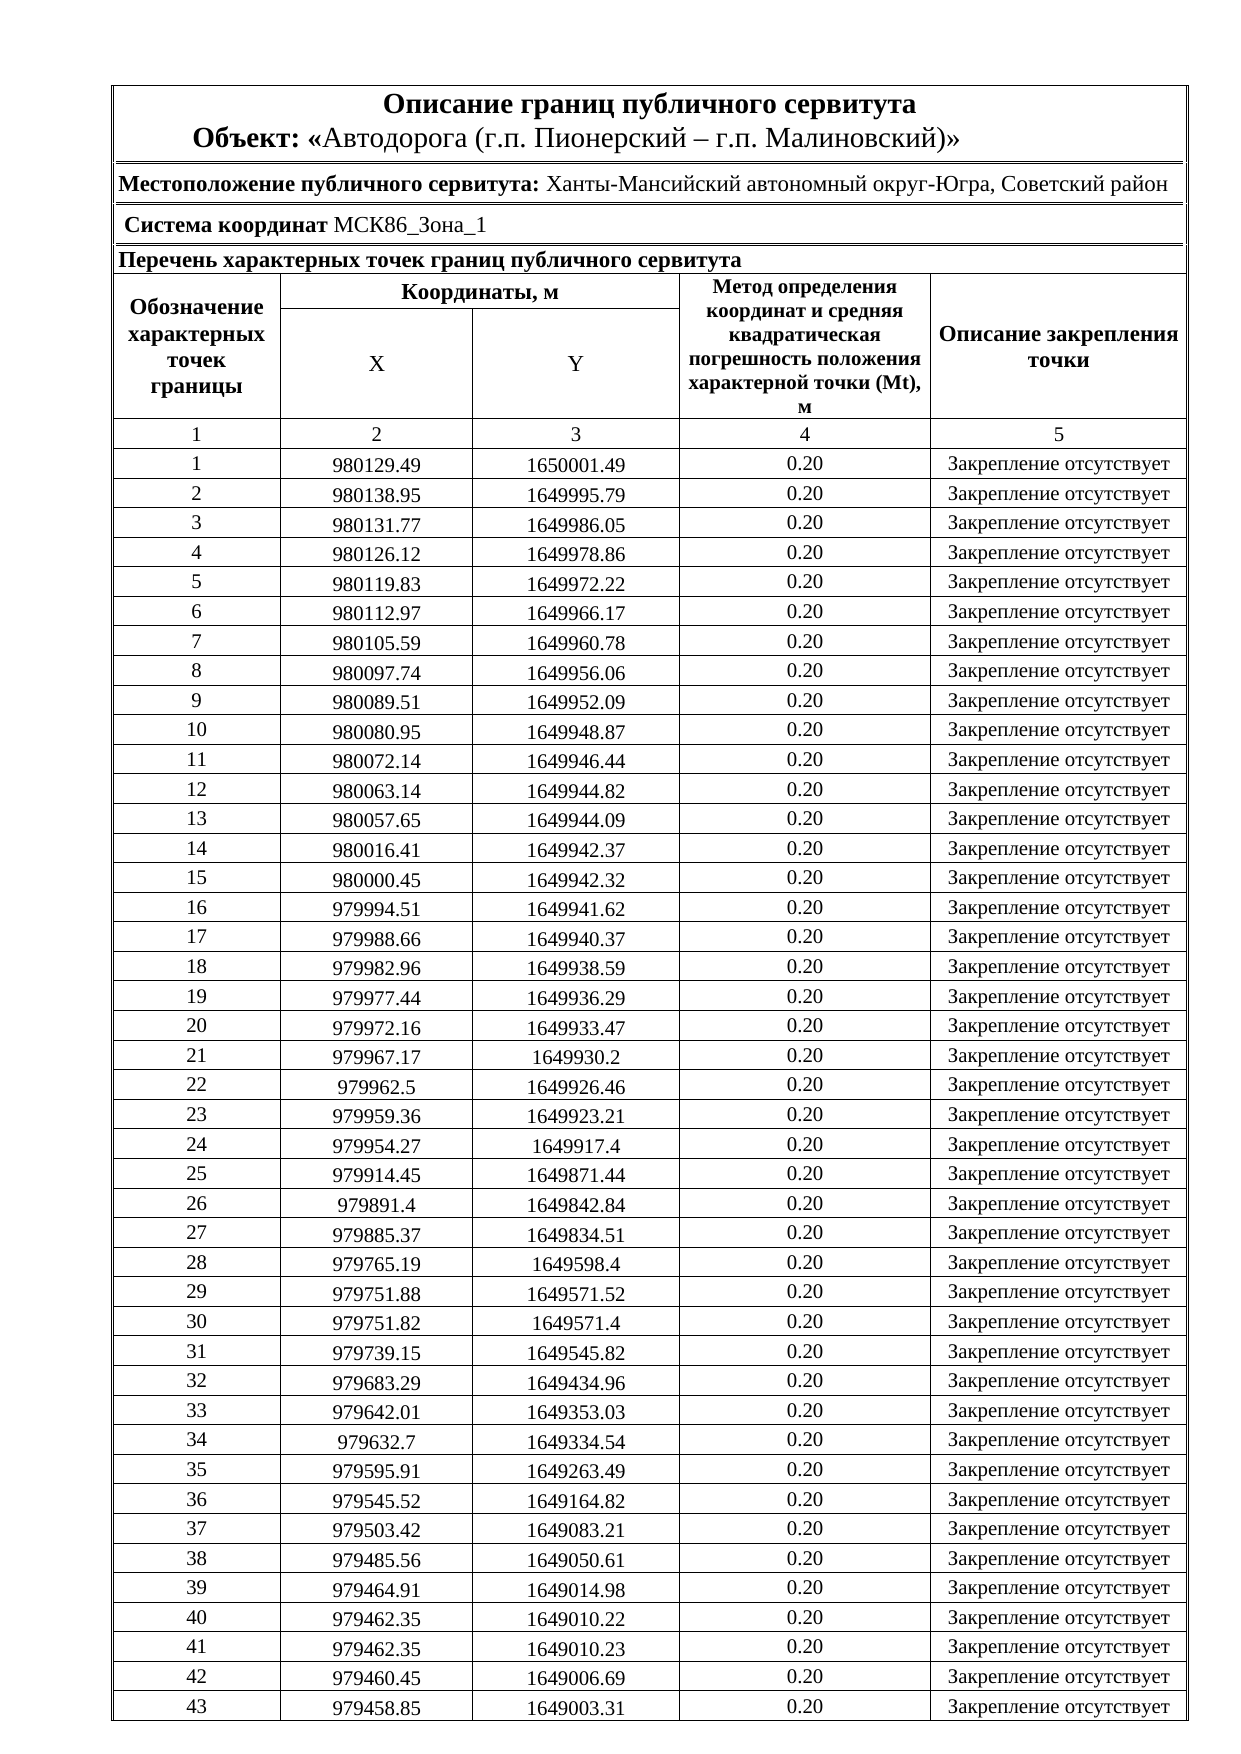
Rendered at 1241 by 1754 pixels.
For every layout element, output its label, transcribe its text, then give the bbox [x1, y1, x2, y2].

table_cell Описание закрепления точки [931, 274, 1186, 418]
table_cell 13 [114, 804, 280, 832]
table_cell Координаты, м [281, 274, 679, 308]
table_cell 980063.14 [281, 774, 472, 803]
table_cell 0.20 [680, 1514, 930, 1542]
table_cell Закрепление отсутствует [931, 804, 1186, 832]
table_cell 14 [114, 834, 280, 862]
table_cell 2 [114, 479, 280, 507]
table_cell 979503.42 [281, 1514, 472, 1542]
table_cell 1 [114, 449, 280, 477]
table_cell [931, 1691, 1186, 1720]
table_cell Закрепление отсутствует [931, 1189, 1186, 1217]
table_cell 979765.19 [281, 1248, 472, 1276]
table_cell 979545.52 [281, 1484, 472, 1513]
table_cell 1649010.22 [473, 1603, 679, 1631]
table_cell 1649940.37 [473, 922, 679, 951]
table_cell 980080.95 [281, 715, 472, 744]
table_cell Закрепление отсутствует [931, 656, 1186, 684]
table_cell 979683.29 [281, 1366, 472, 1394]
table_cell 1649010.23 [473, 1632, 679, 1661]
table_cell Закрепление отсутствует [931, 1248, 1186, 1276]
table_cell 0.20 [680, 745, 930, 773]
table_cell 979642.01 [281, 1396, 472, 1424]
table_cell 1649003.31 [473, 1691, 679, 1720]
table_cell 979959.36 [281, 1100, 472, 1128]
table_cell 35 [114, 1455, 280, 1483]
table_cell 34 [114, 1425, 280, 1454]
table_cell 979751.82 [281, 1307, 472, 1335]
table_cell 979739.15 [281, 1336, 472, 1365]
table_cell Метод определения координат и средняя квадратическая погрешность положения характерной точки (Мt), м [680, 274, 930, 418]
table_cell 1649050.61 [473, 1544, 679, 1572]
table_cell 980000.45 [281, 863, 472, 892]
table_cell Закрепление отсутствует [931, 1455, 1186, 1483]
table_cell 0.20 [680, 1070, 930, 1099]
table_cell 979595.91 [281, 1455, 472, 1483]
table_cell 3 [473, 419, 679, 448]
table_cell 12 [114, 774, 280, 803]
table_cell 40 [114, 1603, 280, 1631]
table_cell 0.20 [680, 1544, 930, 1572]
table_cell 979962.5 [281, 1070, 472, 1099]
table_cell 0.20 [680, 686, 930, 714]
table_cell 0.20 [680, 626, 930, 655]
table_cell Перечень характерных точек границ публичного сервитута [112, 243, 1187, 273]
table_cell 0.20 [680, 922, 930, 951]
table_cell 41 [114, 1632, 280, 1661]
table_cell 1649545.82 [473, 1336, 679, 1365]
table_cell 0.20 [680, 981, 930, 1010]
table_cell 37 [114, 1514, 280, 1542]
table_cell 980089.51 [281, 686, 472, 714]
table_cell 0.20 [680, 1366, 930, 1394]
table_cell 979972.16 [281, 1011, 472, 1039]
table_cell 1649944.09 [473, 804, 679, 832]
table_cell Закрепление отсутствует [931, 745, 1186, 773]
table_cell 0.20 [680, 893, 930, 921]
table_cell 10 [114, 715, 280, 744]
table_cell 32 [114, 1366, 280, 1394]
table_cell 6 [114, 597, 280, 625]
table_cell 1649834.51 [473, 1218, 679, 1247]
table_cell Закрепление отсутствует [931, 686, 1186, 714]
table_cell Закрепление отсутствует [931, 1573, 1186, 1602]
table_cell Закрепление отсутствует [931, 1277, 1186, 1306]
table_cell 21 [114, 1041, 280, 1069]
table_cell 979891.4 [281, 1189, 472, 1217]
table_cell 16 [114, 893, 280, 921]
table_cell 1649956.06 [473, 656, 679, 684]
table_cell Закрепление отсутствует [931, 1129, 1186, 1158]
table_cell Закрепление отсутствует [931, 834, 1186, 862]
table_cell 36 [114, 1484, 280, 1513]
table_cell 979485.56 [281, 1544, 472, 1572]
table_cell 11 [114, 745, 280, 773]
table_cell Закрепление отсутствует [931, 626, 1186, 655]
table_cell Закрепление отсутствует [931, 479, 1186, 507]
table_cell 980119.83 [281, 567, 472, 596]
table_cell 0.20 [680, 952, 930, 980]
table_cell 42 [114, 1662, 280, 1690]
table_cell Закрепление отсутствует [931, 1336, 1186, 1365]
table_cell Обозначение характерных точек границы [114, 274, 280, 418]
table_cell 980138.95 [281, 479, 472, 507]
table_cell 1649960.78 [473, 626, 679, 655]
table_cell 1 [114, 419, 280, 448]
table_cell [931, 1632, 1186, 1661]
table_cell 17 [114, 922, 280, 951]
table_cell 980129.49 [281, 449, 472, 477]
table_cell 979458.85 [281, 1691, 472, 1720]
table_cell 0.20 [680, 863, 930, 892]
table_cell 28 [114, 1248, 280, 1276]
table_cell Закрепление отсутствует [931, 538, 1186, 566]
table_cell 0.20 [680, 1455, 930, 1483]
table_cell 0.20 [680, 1336, 930, 1365]
table_cell 979632.7 [281, 1425, 472, 1454]
table_cell 1649083.21 [473, 1514, 679, 1542]
table_cell Закрепление отсутствует [931, 715, 1186, 744]
table_cell Y [473, 309, 679, 418]
table_cell 27 [114, 1218, 280, 1247]
table_cell 0.20 [680, 597, 930, 625]
table_cell 1649842.84 [473, 1189, 679, 1217]
table_cell 979885.37 [281, 1218, 472, 1247]
table_cell 1649938.59 [473, 952, 679, 980]
table_cell 0.20 [680, 567, 930, 596]
table_cell 979460.45 [281, 1662, 472, 1690]
table_cell 980112.97 [281, 597, 472, 625]
table_cell 30 [114, 1307, 280, 1335]
table_cell 0.20 [680, 508, 930, 537]
table_cell 0.20 [680, 449, 930, 477]
table_cell 980016.41 [281, 834, 472, 862]
table_cell X [281, 309, 472, 418]
table_cell 979977.44 [281, 981, 472, 1010]
table_cell 25 [114, 1159, 280, 1187]
table_cell Закрепление отсутствует [931, 1070, 1186, 1099]
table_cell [931, 1603, 1186, 1631]
table_cell 0.20 [680, 1691, 930, 1720]
table_cell 1649571.4 [473, 1307, 679, 1335]
table_cell 0.20 [680, 804, 930, 832]
table_cell 1649942.32 [473, 863, 679, 892]
table_cell 979464.91 [281, 1573, 472, 1602]
table_cell Система координат МСК86_Зона_1 [112, 202, 1187, 243]
table_cell 980105.59 [281, 626, 472, 655]
table_cell 3 [114, 508, 280, 537]
table_cell 980072.14 [281, 745, 472, 773]
table_cell 1649164.82 [473, 1484, 679, 1513]
table_cell 979954.27 [281, 1129, 472, 1158]
table_cell 1649946.44 [473, 745, 679, 773]
table_cell Закрепление отсутствует [931, 1218, 1186, 1247]
table_header Описание границ публичного сервитута Объект: «Автодорога (г.п. Пионерский – г.п. Малиновский)» [114, 86, 1186, 161]
table_cell 1649923.21 [473, 1100, 679, 1128]
table_cell 980126.12 [281, 538, 472, 566]
table_cell 18 [114, 952, 280, 980]
table_cell 0.20 [680, 1189, 930, 1217]
table_cell 1649434.96 [473, 1366, 679, 1394]
table_cell 1649942.37 [473, 834, 679, 862]
table_cell 1649995.79 [473, 479, 679, 507]
table_cell 979967.17 [281, 1041, 472, 1069]
table_cell 0.20 [680, 1662, 930, 1690]
table_cell 0.20 [680, 1632, 930, 1661]
table_cell Закрепление отсутствует [931, 981, 1186, 1010]
table_cell 1649978.86 [473, 538, 679, 566]
table_cell 4 [680, 419, 930, 448]
table_cell 0.20 [680, 1484, 930, 1513]
table_cell 1649944.82 [473, 774, 679, 803]
table_cell 1649014.98 [473, 1573, 679, 1602]
table_cell 0.20 [680, 1100, 930, 1128]
table_cell 0.20 [680, 1041, 930, 1069]
table_cell 979988.66 [281, 922, 472, 951]
table_cell 43 [114, 1691, 280, 1720]
table_cell Закрепление отсутствует [931, 863, 1186, 892]
table_cell Закрепление отсутствует [931, 774, 1186, 803]
table_cell 0.20 [680, 1248, 930, 1276]
table_cell Закрепление отсутствует [931, 922, 1186, 951]
table_cell Закрепление отсутствует [931, 952, 1186, 980]
table_cell 0.20 [680, 1159, 930, 1187]
table_cell 979751.88 [281, 1277, 472, 1306]
table_cell 23 [114, 1100, 280, 1128]
table_cell 1649972.22 [473, 567, 679, 596]
table_cell 1649571.52 [473, 1277, 679, 1306]
table_cell Закрепление отсутствует [931, 597, 1186, 625]
table_cell Закрепление отсутствует [931, 567, 1186, 596]
table_cell 1649353.03 [473, 1396, 679, 1424]
table_cell 979462.35 [281, 1632, 472, 1661]
table_cell 1649936.29 [473, 981, 679, 1010]
table_cell 0.20 [680, 1573, 930, 1602]
table_cell 980097.74 [281, 656, 472, 684]
table_cell Закрепление отсутствует [931, 1011, 1186, 1039]
table_cell 9 [114, 686, 280, 714]
table_cell 19 [114, 981, 280, 1010]
table_cell Закрепление отсутствует [931, 1484, 1186, 1513]
table_cell 980057.65 [281, 804, 472, 832]
table_cell Закрепление отсутствует [931, 1307, 1186, 1335]
table_cell 1649966.17 [473, 597, 679, 625]
table_cell 0.20 [680, 1425, 930, 1454]
table_cell 7 [114, 626, 280, 655]
table_cell 0.20 [680, 1129, 930, 1158]
table_cell Закрепление отсутствует [931, 1396, 1186, 1424]
table_cell 979914.45 [281, 1159, 472, 1187]
table_cell 0.20 [680, 538, 930, 566]
table_cell 1650001.49 [473, 449, 679, 477]
table_cell 1649941.62 [473, 893, 679, 921]
table_cell 0.20 [680, 834, 930, 862]
table_cell 0.20 [680, 774, 930, 803]
table_cell 24 [114, 1129, 280, 1158]
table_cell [931, 1662, 1186, 1690]
table_cell 0.20 [680, 1218, 930, 1247]
table_cell 980131.77 [281, 508, 472, 537]
table_cell Закрепление отсутствует [931, 508, 1186, 537]
table_cell Закрепление отсутствует [931, 1159, 1186, 1187]
table_cell Закрепление отсутствует [931, 1425, 1186, 1454]
table_cell 31 [114, 1336, 280, 1365]
table_cell 1649598.4 [473, 1248, 679, 1276]
table_cell 22 [114, 1070, 280, 1099]
table_cell 2 [281, 419, 472, 448]
table_cell 0.20 [680, 1277, 930, 1306]
table_cell 15 [114, 863, 280, 892]
table_cell 1649334.54 [473, 1425, 679, 1454]
table_cell 0.20 [680, 715, 930, 744]
table_cell 1649952.09 [473, 686, 679, 714]
table_cell 4 [114, 538, 280, 566]
table_cell 0.20 [680, 656, 930, 684]
table_cell 5 [114, 567, 280, 596]
table_cell 1649917.4 [473, 1129, 679, 1158]
table_cell Закрепление отсутствует [931, 1366, 1186, 1394]
table_cell Закрепление отсутствует [931, 893, 1186, 921]
table_cell 5 [931, 419, 1186, 448]
table_cell 39 [114, 1573, 280, 1602]
table_cell 33 [114, 1396, 280, 1424]
table_cell 0.20 [680, 1011, 930, 1039]
table_cell Местоположение публичного сервитута: Ханты-Мансийский автономный округ-Югра, Советский район [114, 161, 1186, 202]
table_cell 0.20 [680, 1307, 930, 1335]
table_cell 29 [114, 1277, 280, 1306]
table_cell 8 [114, 656, 280, 684]
table_cell Закрепление отсутствует [931, 449, 1186, 477]
table_cell 979982.96 [281, 952, 472, 980]
table_cell 1649926.46 [473, 1070, 679, 1099]
table_cell 0.20 [680, 479, 930, 507]
table_cell Закрепление отсутствует [931, 1041, 1186, 1069]
table_cell Закрепление отсутствует [931, 1100, 1186, 1128]
table_cell 979462.35 [281, 1603, 472, 1631]
table_cell 1649948.87 [473, 715, 679, 744]
table_cell 1649933.47 [473, 1011, 679, 1039]
table_cell 1649263.49 [473, 1455, 679, 1483]
table_cell Закрепление отсутствует [931, 1514, 1186, 1542]
table_cell 26 [114, 1189, 280, 1217]
table_cell 1649930.2 [473, 1041, 679, 1069]
table_cell 0.20 [680, 1603, 930, 1631]
table_cell 1649986.05 [473, 508, 679, 537]
table_cell 0.20 [680, 1396, 930, 1424]
table_cell 979994.51 [281, 893, 472, 921]
table_cell 20 [114, 1011, 280, 1039]
table_cell 1649006.69 [473, 1662, 679, 1690]
table_cell 1649871.44 [473, 1159, 679, 1187]
table_cell Закрепление отсутствует [931, 1544, 1186, 1572]
table_cell 38 [114, 1544, 280, 1572]
